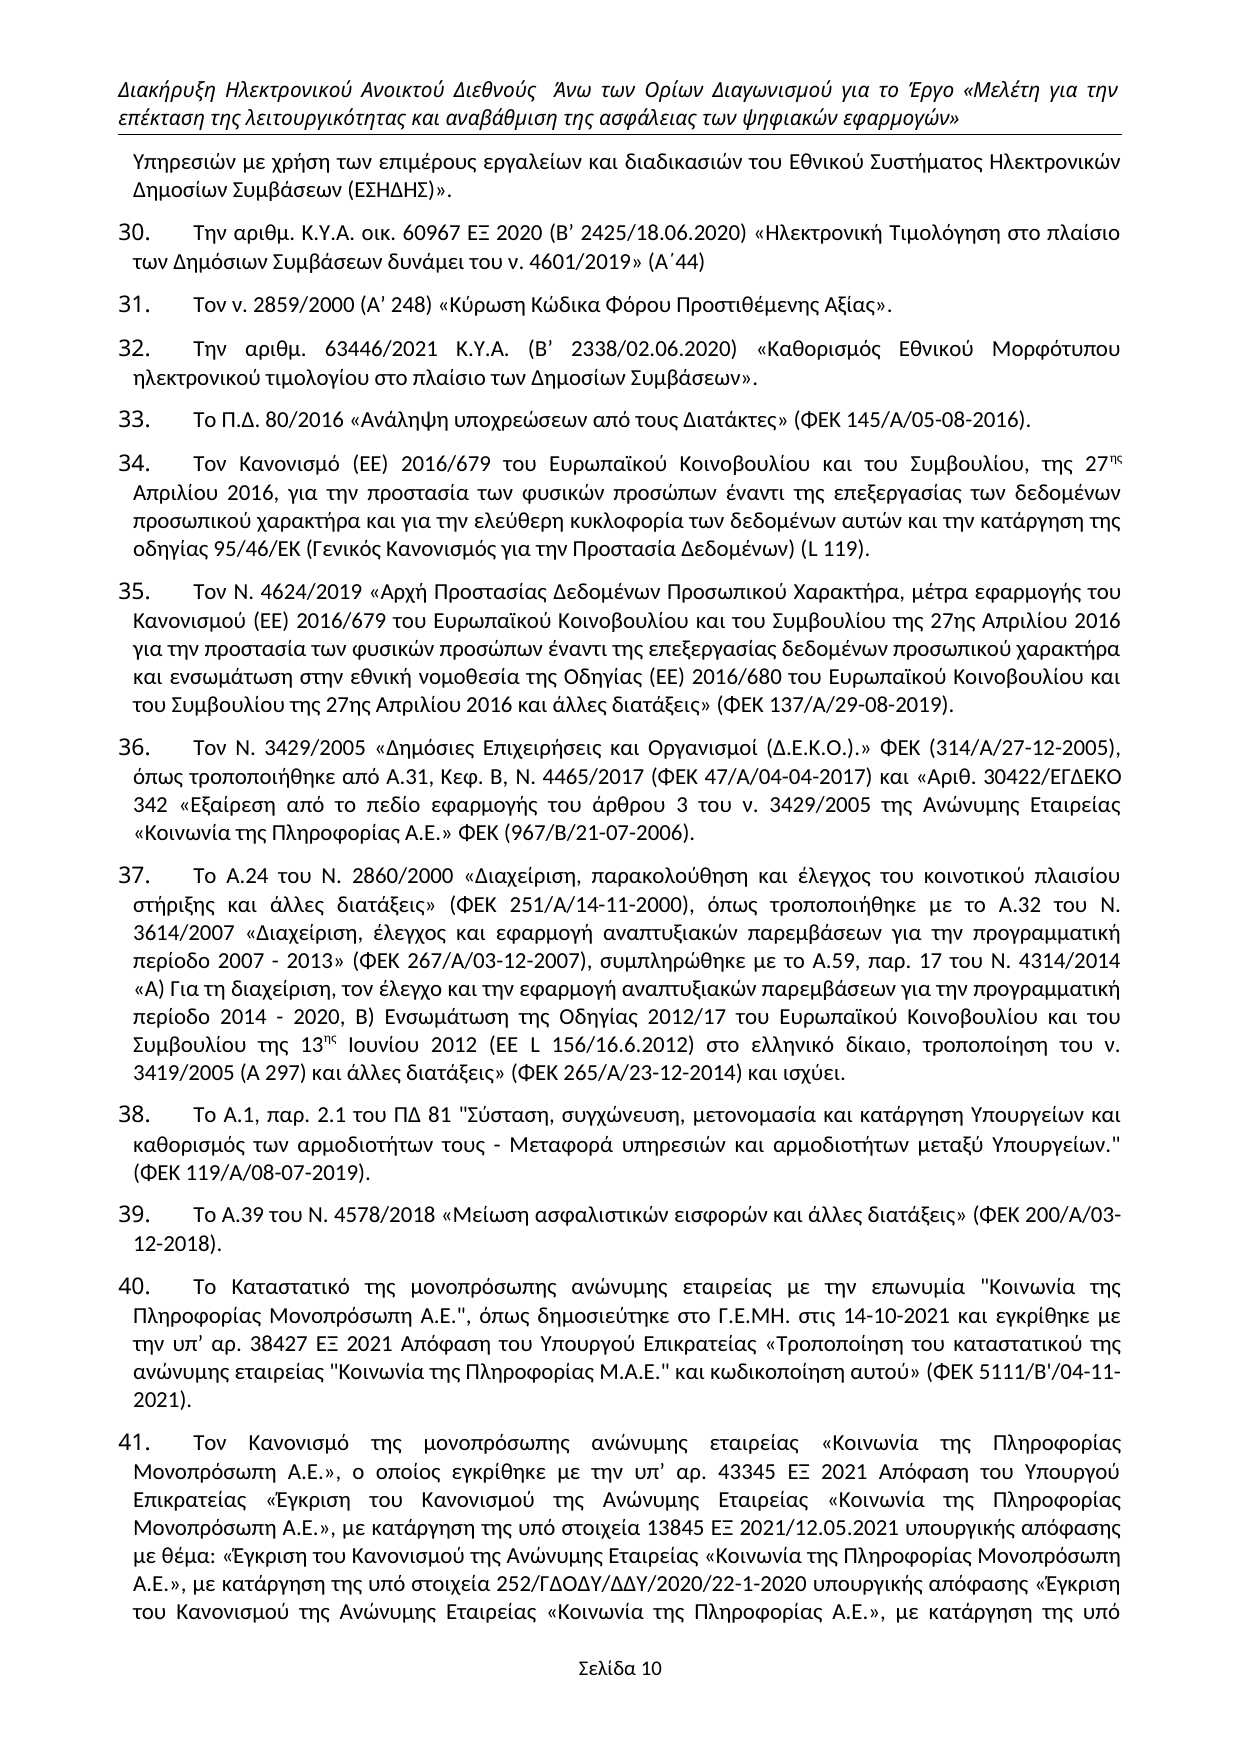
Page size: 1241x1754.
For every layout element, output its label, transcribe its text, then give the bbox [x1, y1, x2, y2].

list Το Α.1, παρ. 2.1 του ΠΔ 81 "Σύσταση, συγχώνευση, μετονομασία και κατάργηση Υπουργείων και καθορισμός των αρμοδιοτήτων τους - Μεταφορά υπηρεσιών και αρμοδιοτήτων μεταξύ Υπουργείων." (ΦΕΚ 119/Α/08-07-2019). [118, 1098, 1122, 1186]
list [118, 1426, 1122, 1625]
list Το Π.Δ. 80/2016 «Ανάληψη υποχρεώσεων από τους Διατάκτες» (ΦΕΚ 145/Α/05-08-2016). [118, 403, 1122, 434]
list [118, 147, 1122, 203]
list Την αριθμ. Κ.Υ.Α. οικ. 60967 ΕΞ 2020 (B’ 2425/18.06.2020) «Ηλεκτρονική Τιμολόγηση στο πλαίσιο των Δημόσιων Συμβάσεων δυνάμει του ν. 4601/2019» (Α΄44) [118, 216, 1122, 275]
list Τον Ν. 4624/2019 «Αρχή Προστασίας Δεδομένων Προσωπικού Χαρακτήρα, μέτρα εφαρμογής του Κανονισμού (ΕΕ) 2016/679 του Ευρωπαϊκού Κοινοβουλίου και του Συμβουλίου της 27ης Απριλίου 2016 για την προστασία των φυσικών προσώπων έναντι της επεξεργασίας δεδομένων προσωπικού χαρακτήρα και ενσωμάτωση στην εθνική νομοθεσία της Οδηγίας (ΕΕ) 2016/680 του Ευρωπαϊκού Κοινοβουλίου και του Συμβουλίου της 27ης Απριλίου 2016 και άλλες διατάξεις» (ΦΕΚ 137/Α/29-08-2019). [118, 575, 1122, 718]
list Το Α.24 του Ν. 2860/2000 «Διαχείριση, παρακολούθηση και έλεγχος του κοινοτικού πλαισίου στήριξης και άλλες διατάξεις» (ΦΕΚ 251/Α/14-11-2000), όπως τροποποιήθηκε με το Α.32 του Ν. 3614/2007 «Διαχείριση, έλεγχος και εφαρμογή αναπτυξιακών παρεμβάσεων για την προγραμματική περίοδο 2007 - 2013» (ΦΕΚ 267/Α/03-12-2007), συμπληρώθηκε με το Α.59, παρ. 17 του Ν. 4314/2014 «Α) Για τη διαχείριση, τον έλεγχο και την εφαρμογή αναπτυξιακών παρεμβάσεων για την προγραμματική περίοδο 2014 - 2020, Β) Ενσωμάτωση της Οδηγίας 2012/17 του Ευρωπαϊκού Κοινοβουλίου και του Συμβουλίου της 13ης Ιουνίου 2012 (ΕΕ L 156/16.6.2012) στο ελληνικό δίκαιο, τροποποίηση του ν. 3419/2005 (Α 297) και άλλες διατάξεις» (ΦΕΚ 265/Α/23-12-2014) και ισχύει. [118, 858, 1122, 1086]
list Την αριθμ. 63446/2021 Κ.Υ.Α. (B’ 2338/02.06.2020) «Καθορισμός Εθνικού Μορφότυπου ηλεκτρονικού τιμολογίου στο πλαίσιο των Δημοσίων Συμβάσεων». [118, 332, 1122, 391]
list Το Α.39 του Ν. 4578/2018 «Μείωση ασφαλιστικών εισφορών και άλλες διατάξεις» (ΦΕΚ 200/Α/03-12-2018). [118, 1198, 1122, 1257]
list Το Καταστατικό της μονοπρόσωπης ανώνυμης εταιρείας με την επωνυμία "Κοινωνία της Πληροφορίας Μονοπρόσωπη Α.Ε.", όπως δημοσιεύτηκε στο Γ.Ε.ΜΗ. στις 14-10-2021 και εγκρίθηκε με την υπ’ αρ. 38427 ΕΞ 2021 Απόφαση του Υπουργού Επικρατείας «Τροποποίηση του καταστατικού της ανώνυμης εταιρείας "Κοινωνία της Πληροφορίας Μ.Α.Ε." και κωδικοποίηση αυτού» (ΦΕΚ 5111/Β'/04-11-2021). [118, 1270, 1122, 1413]
list Τον ν. 2859/2000 (Α’ 248) «Κύρωση Κώδικα Φόρου Προστιθέμενης Αξίας». [118, 288, 1122, 319]
list Τον N. 3429/2005 «Δημόσιες Επιχειρήσεις και Οργανισμοί (Δ.Ε.Κ.Ο.).» ΦΕΚ (314/Α/27-12-2005), όπως τροποποιήθηκε από Α.31, Κεφ. Β, Ν. 4465/2017 (ΦΕΚ 47/Α/04-04-2017) και «Αριθ. 30422/ΕΓΔΕΚΟ 342 «Εξαίρεση από το πεδίο εφαρμογής του άρθρου 3 του ν. 3429/2005 της Ανώνυμης Εταιρείας «Κοινωνία της Πληροφορίας Α.Ε.» ΦΕΚ (967/Β/21-07-2006). [118, 731, 1122, 846]
list Τον Κανονισμό (ΕΕ) 2016/679 του Ευρωπαϊκού Κοινοβουλίου και του Συμβουλίου, της 27ης Απριλίου 2016, για την προστασία των φυσικών προσώπων έναντι της επεξεργασίας των δεδομένων προσωπικού χαρακτήρα και για την ελεύθερη κυκλοφορία των δεδομένων αυτών και την κατάργηση της οδηγίας 95/46/ΕΚ (Γενικός Κανονισμός για την Προστασία Δεδομένων) (L 119). [118, 447, 1122, 562]
